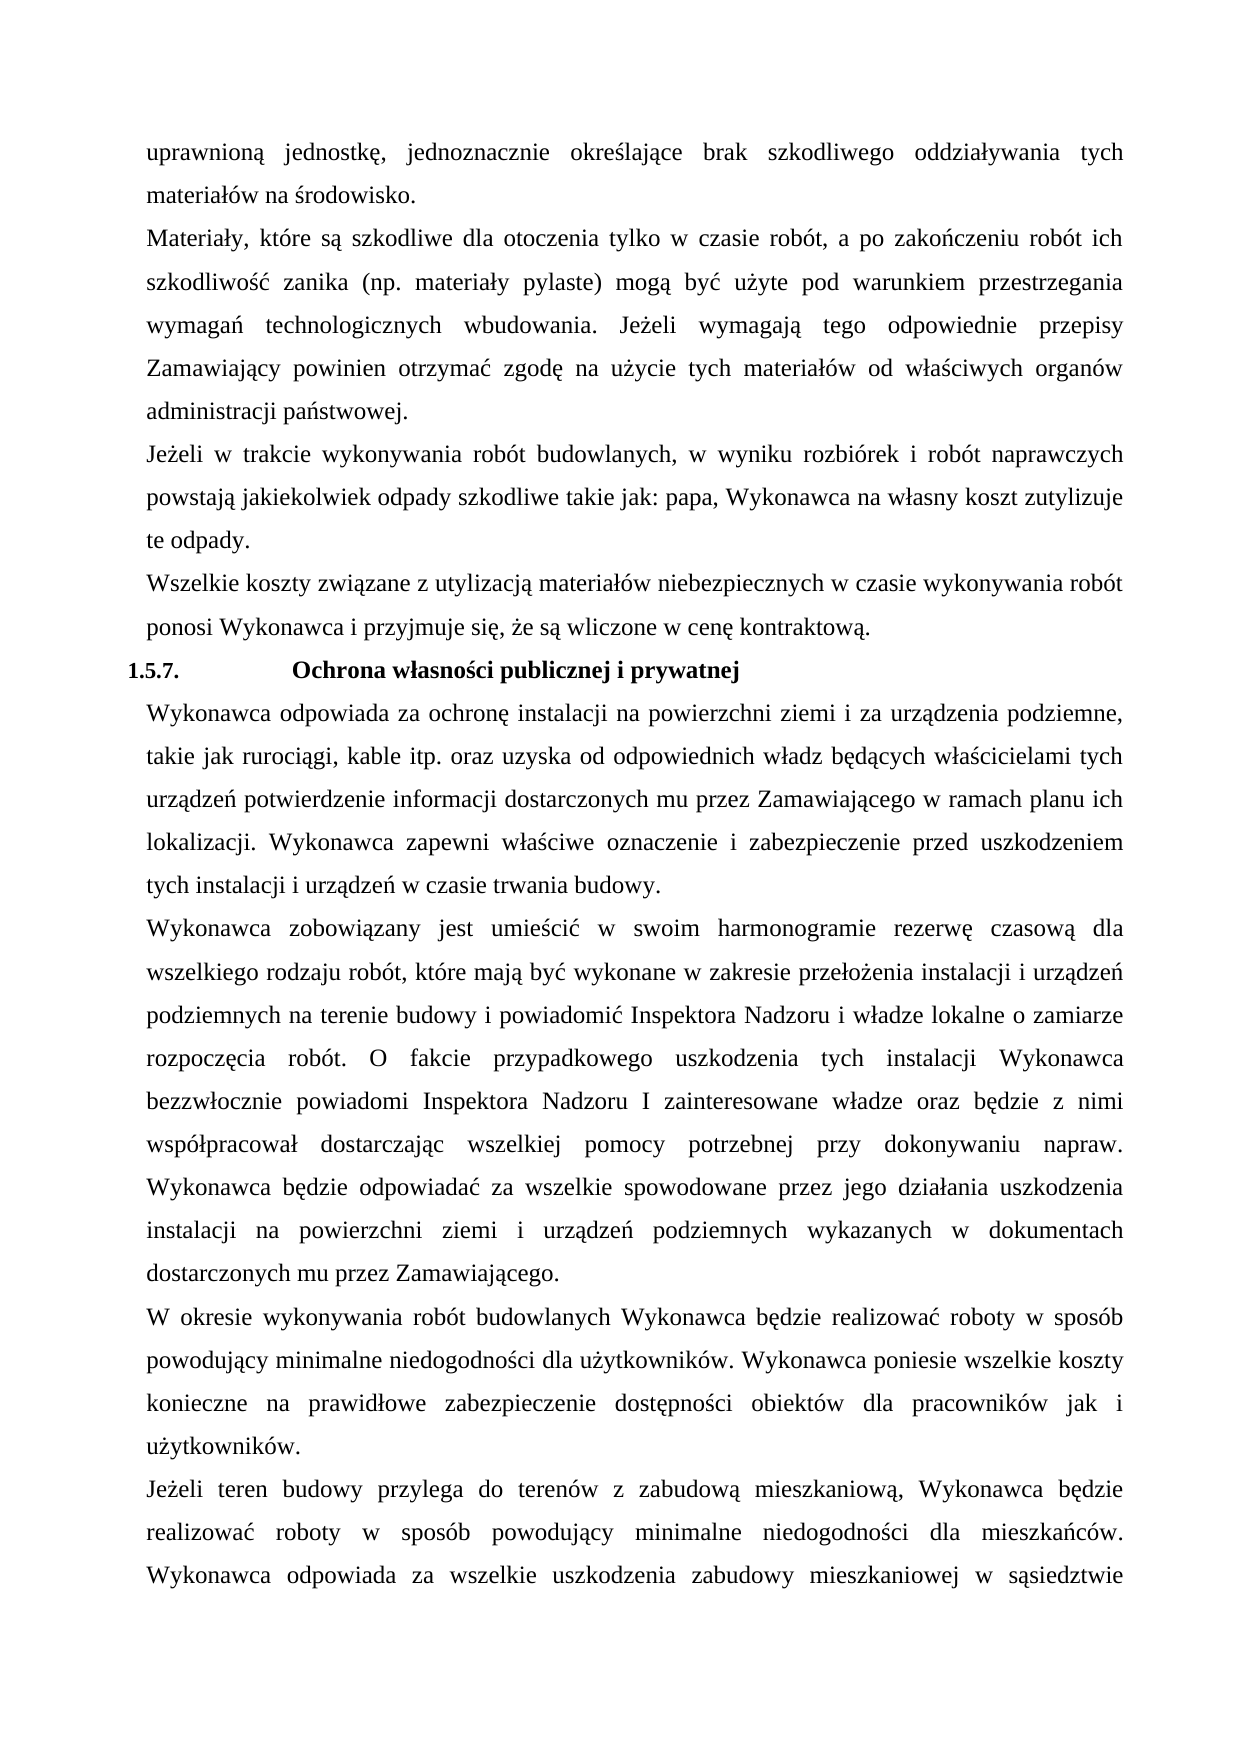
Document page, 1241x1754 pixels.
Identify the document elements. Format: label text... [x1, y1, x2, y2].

text Wykonawca odpowiada za ochronę instalacji na powierzchni ziemi i za urządzenia podziemne, takie jak rurociągi, kable itp. oraz uzyska od odpowiednich władz będących właścicielami tych urządzeń potwierdzenie informacji dostarczonych mu przez Zamawiającego w ramach planu ich lokalizacji. Wykonawca zapewni właściwe oznaczenie i zabezpieczenie przed uszkodzeniem tych instalacji i urządzeń w czasie trwania budowy. [146, 698, 1124, 899]
list Ochrona własności publicznej i prywatnej [127, 655, 1124, 683]
text Jeżeli w trakcie wykonywania robót budowlanych, w wyniku rozbiórek i robót naprawczych powstają jakiekolwiek odpady szkodliwe takie jak: papa, Wykonawca na własny koszt zutylizuje te odpady. [146, 439, 1124, 554]
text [146, 137, 1124, 209]
text W okresie wykonywania robót budowlanych Wykonawca będzie realizować roboty w sposób powodujący minimalne niedogodności dla użytkowników. Wykonawca poniesie wszelkie koszty konieczne na prawidłowe zabezpieczenie dostępności obiektów dla pracowników jak i użytkowników. [146, 1302, 1124, 1460]
text Materiały, które są szkodliwe dla otoczenia tylko w czasie robót, a po zakończeniu robót ich szkodliwość zanika (np. materiały pylaste) mogą być użyte pod warunkiem przestrzegania wymagań technologicznych wbudowania. Jeżeli wymagają tego odpowiednie przepisy Zamawiający powinien otrzymać zgodę na użycie tych materiałów od właściwych organów administracji państwowej. [146, 223, 1124, 425]
text Wszelkie koszty związane z utylizacją materiałów niebezpiecznych w czasie wykonywania robót ponosi Wykonawca i przyjmuje się, że są wliczone w cenę kontraktową. [146, 568, 1124, 640]
text Wykonawca zobowiązany jest umieścić w swoim harmonogramie rezerwę czasową dla wszelkiego rodzaju robót, które mają być wykonane w zakresie przełożenia instalacji i urządzeń podziemnych na terenie budowy i powiadomić Inspektora Nadzoru i władze lokalne o zamiarze rozpoczęcia robót. O fakcie przypadkowego uszkodzenia tych instalacji Wykonawca bezzwłocznie powiadomi Inspektora Nadzoru I zainteresowane władze oraz będzie z nimi współpracował dostarczając wszelkiej pomocy potrzebnej przy dokonywaniu napraw. Wykonawca będzie odpowiadać za wszelkie spowodowane przez jego działania uszkodzenia instalacji na powierzchni ziemi i urządzeń podziemnych wykazanych w dokumentach dostarczonych mu przez Zamawiającego. [146, 913, 1124, 1287]
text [146, 1474, 1124, 1589]
